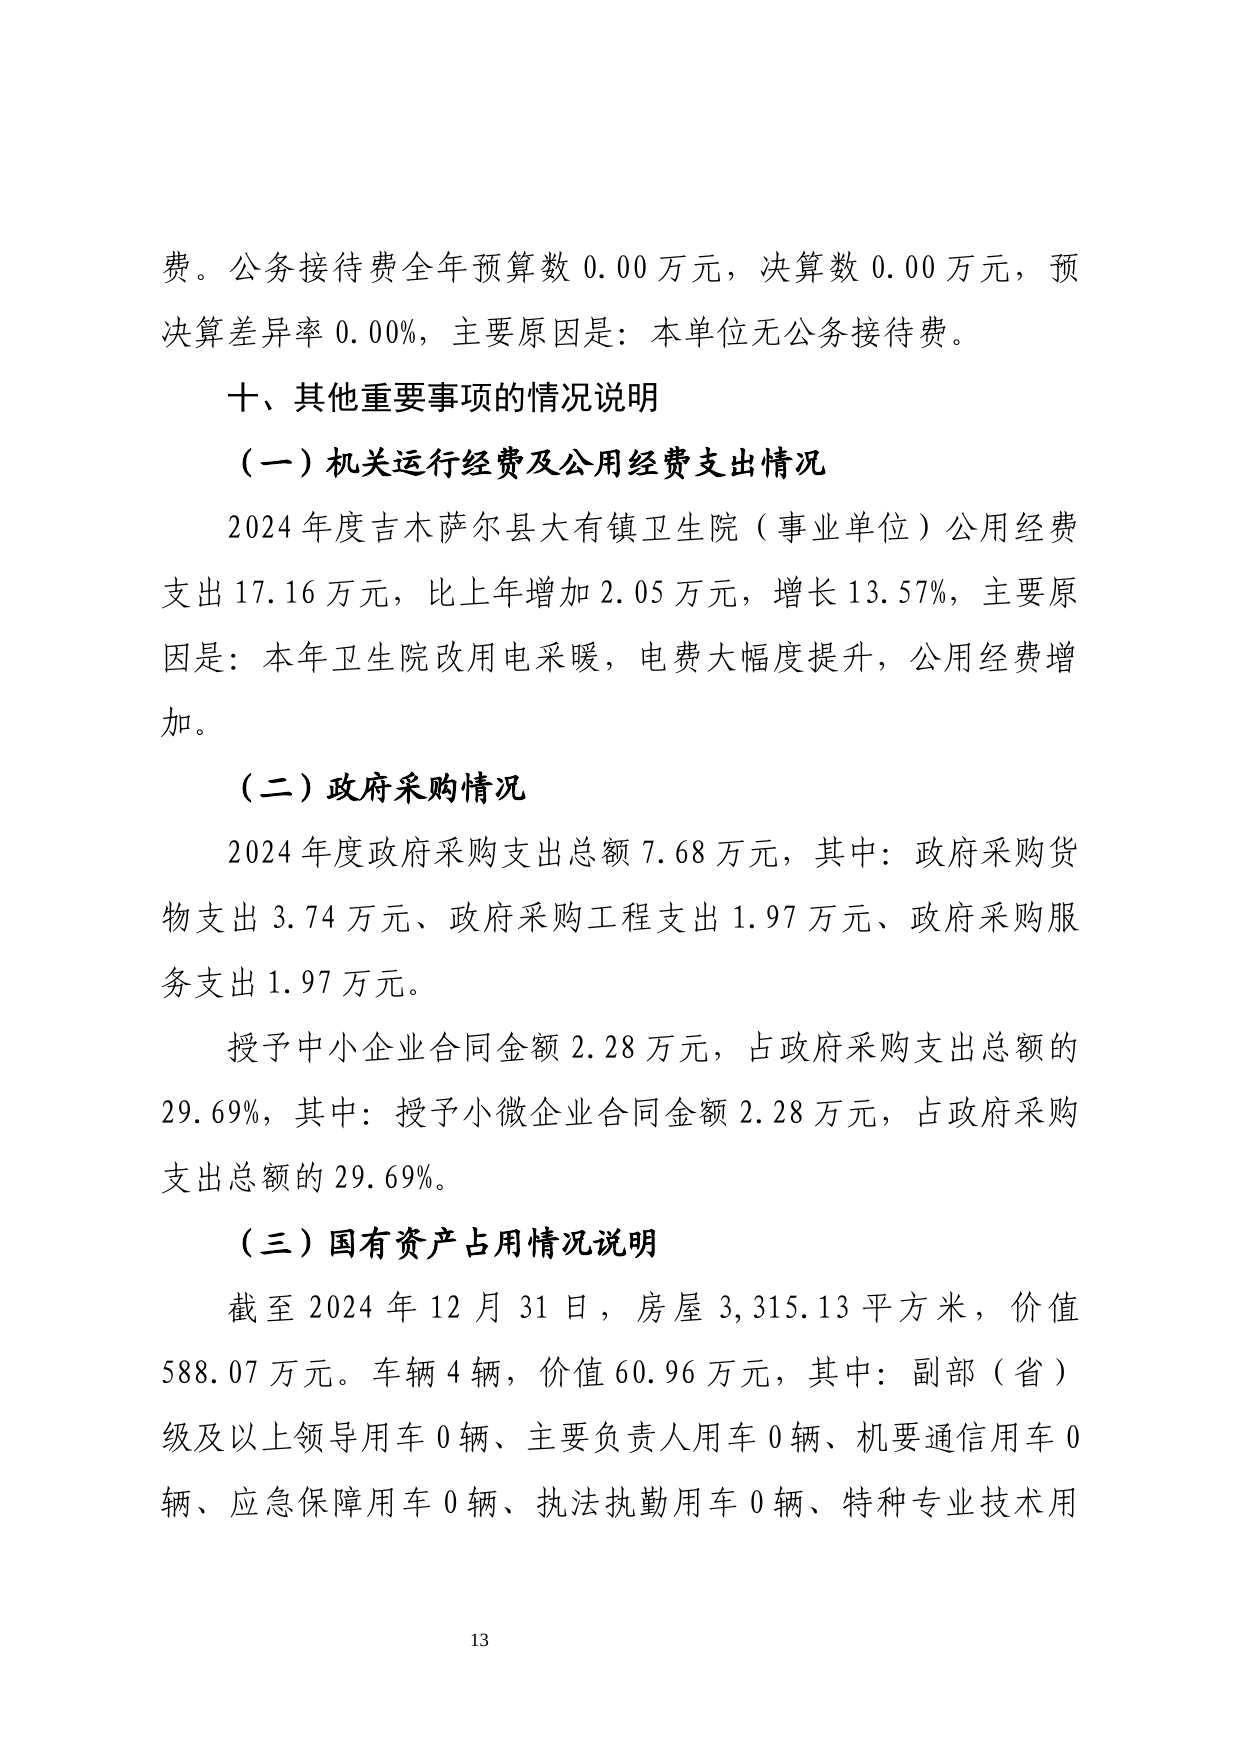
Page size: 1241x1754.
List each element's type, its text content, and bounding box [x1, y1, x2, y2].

text （二）政府采购情况 [159, 753, 1081, 818]
text 授予中小企业合同金额2.28万元，占政府采购支出总额的29.69%，其中：授予小微企业合同金额2.28万元，占政府采购支出总额的29.69%。 [159, 1013, 1081, 1208]
text 2024年度政府采购支出总额7.68万元，其中：政府采购货物支出3.74万元、政府采购工程支出1.97万元、政府采购服务支出1.97万元。 [159, 818, 1081, 1013]
text 十、其他重要事项的情况说明 [159, 363, 1081, 428]
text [159, 233, 1081, 363]
text 2024年度吉木萨尔县大有镇卫生院（事业单位）公用经费支出17.16万元，比上年增加2.05万元，增长13.57%，主要原因是：本年卫生院改用电采暖，电费大幅度提升，公用经费增加。 [159, 493, 1081, 753]
text （三）国有资产占用情况说明 [159, 1208, 1081, 1273]
text （一）机关运行经费及公用经费支出情况 [159, 428, 1081, 493]
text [159, 1273, 1081, 1533]
